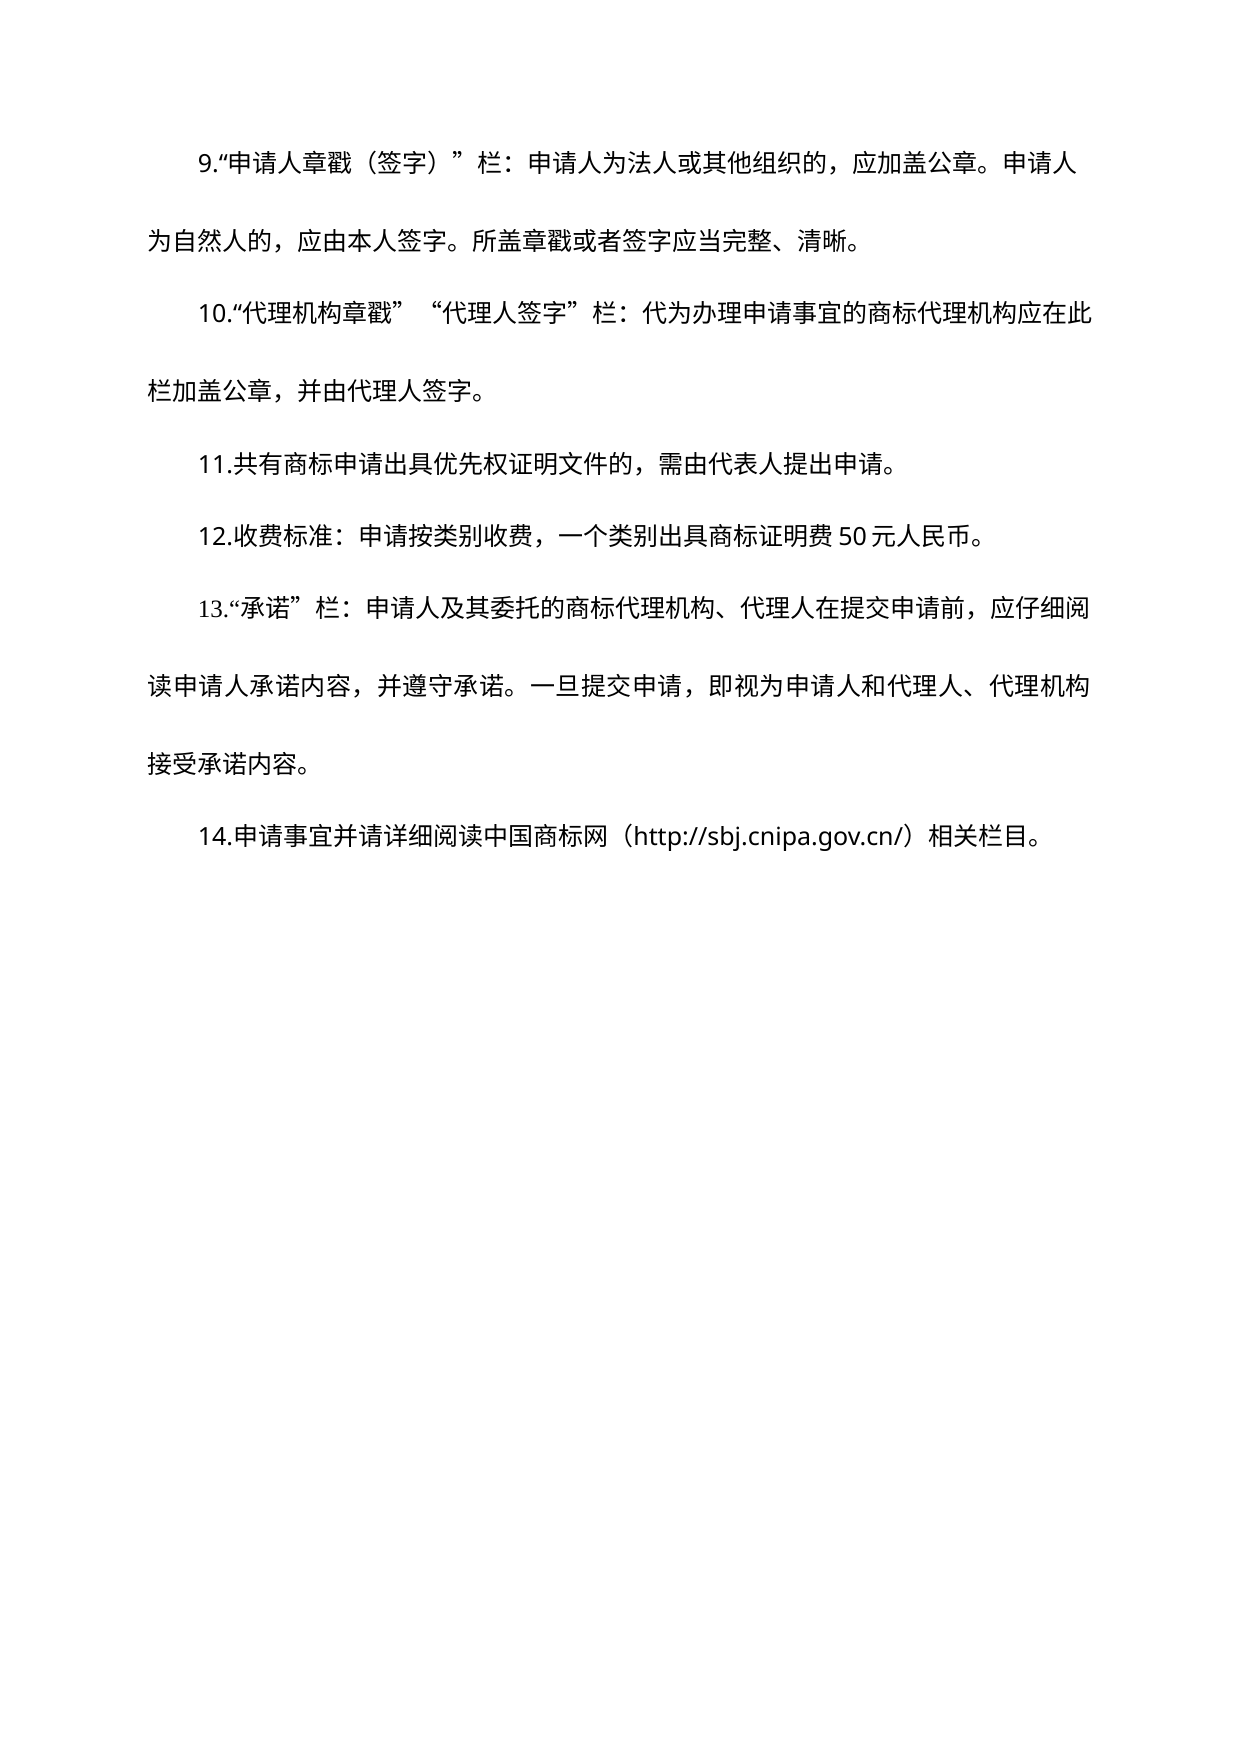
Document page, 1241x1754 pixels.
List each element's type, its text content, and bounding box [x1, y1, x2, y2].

text 13.“承诺”栏：申请人及其委托的商标代理机构、代理人在提交申请前，应仔细阅读申请人承诺内容，并遵守承诺。一旦提交申请，即视为申请人和代理人、代理机构接受承诺内容。 [148, 574, 1092, 795]
text 12.收费标准：申请按类别收费，一个类别出具商标证明费50元人民币。 [148, 502, 1092, 567]
text 10.“代理机构章戳”“代理人签字”栏：代为办理申请事宜的商标代理机构应在此栏加盖公章，并由代理人签字。 [148, 279, 1092, 422]
text 11.共有商标申请出具优先权证明文件的，需由代表人提出申请。 [148, 430, 1092, 495]
text 9.“申请人章戳（签字）”栏：申请人为法人或其他组织的，应加盖公章。申请人为自然人的，应由本人签字。所盖章戳或者签字应当完整、清晰。 [148, 129, 1092, 272]
text 14.申请事宜并请详细阅读中国商标网（http://sbj.cnipa.gov.cn/）相关栏目。 [148, 802, 1092, 867]
